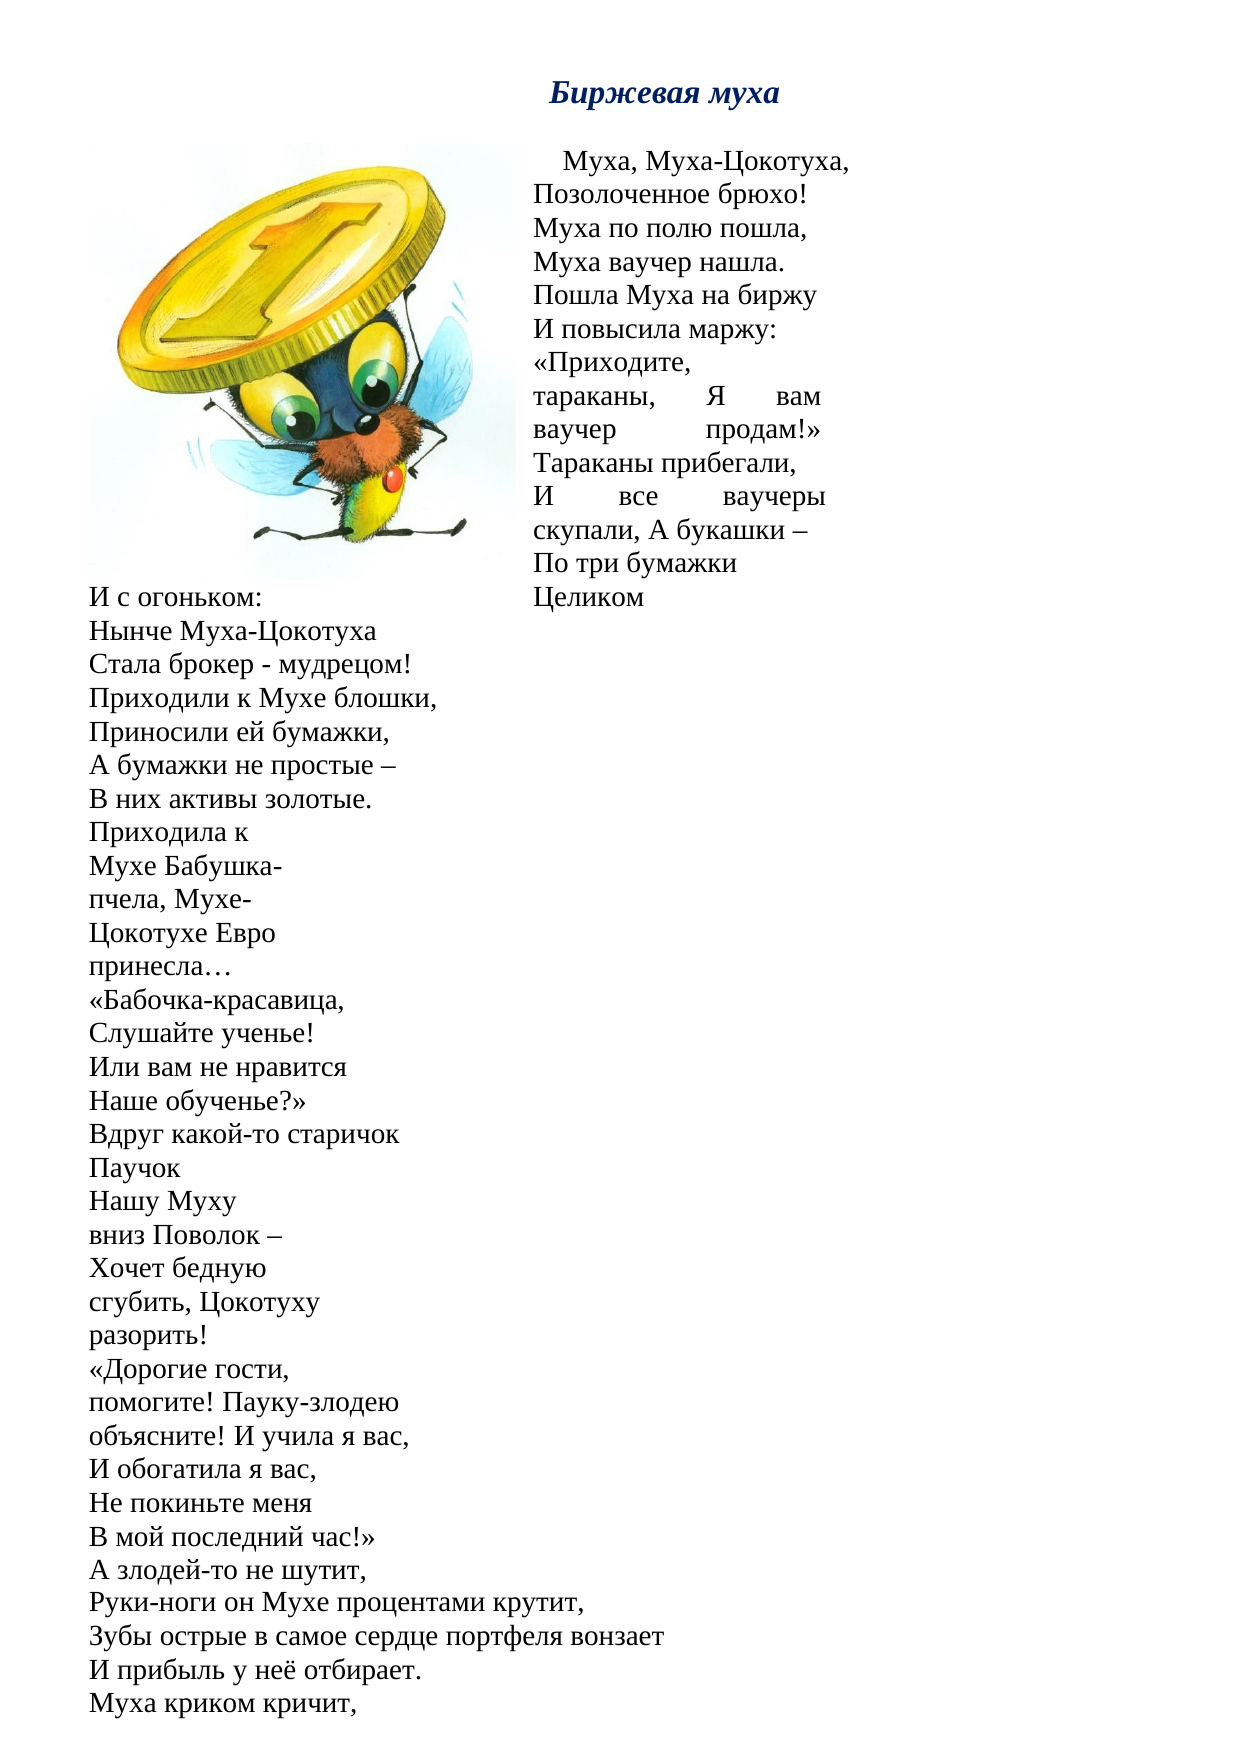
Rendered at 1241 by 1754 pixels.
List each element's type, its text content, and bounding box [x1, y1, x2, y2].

text «Приходите, тараканы, Я вам ваучер продам!» Тараканы прибегали, [533, 344, 821, 478]
subtitle Биржевая муха [286, 72, 1043, 110]
text Или вам не нравится Наше обученье?» [88, 1049, 347, 1116]
text И обогатила я вас, Не покиньте меня [88, 1452, 317, 1519]
text И с огоньком: [88, 580, 516, 613]
text Вдруг какой-то старичок Паучок [88, 1116, 399, 1183]
text В мой последний час!» А злодей-то не шутит, [88, 1519, 376, 1586]
text Муха по полю пошла, Муха ваучер нашла. [533, 210, 807, 277]
text Приходила к Мухе Бабушка-пчела, Мухе-Цокотухе Евро принесла… [88, 814, 323, 982]
text «Бабочка-красавица, Слушайте ученье! [88, 982, 346, 1049]
text И все ваучеры скупали, А букашки – [533, 478, 826, 546]
text Нашу Муху вниз Поволок – [88, 1183, 300, 1250]
text А бумажки не простые – В них активы золотые. [88, 747, 398, 814]
text По три бумажки Целиком [533, 546, 737, 613]
text Пошла Муха на биржу И повысила маржу: [533, 277, 817, 344]
text Муха криком кричит, [88, 1685, 1178, 1719]
text Муха, Муха-Цокотуха, Позолоченное брюхо! [533, 143, 849, 210]
text Нынче Муха-Цокотуха Стала брокер - мудрецом! Приходили к Мухе блошки, Приносили ей бумажки, [88, 613, 438, 747]
picture [88, 143, 517, 580]
text «Дорогие гости, помогите! Пауку-злодею объясните! И учила я вас, [88, 1351, 423, 1452]
text Зубы острые в самое сердце портфеля вонзает И прибыль у неё отбирает. [88, 1618, 669, 1685]
text Хочет бедную сгубить, Цокотуху разорить! [88, 1250, 377, 1351]
text Руки-ноги он Мухе процентами крутит, [88, 1586, 1178, 1618]
